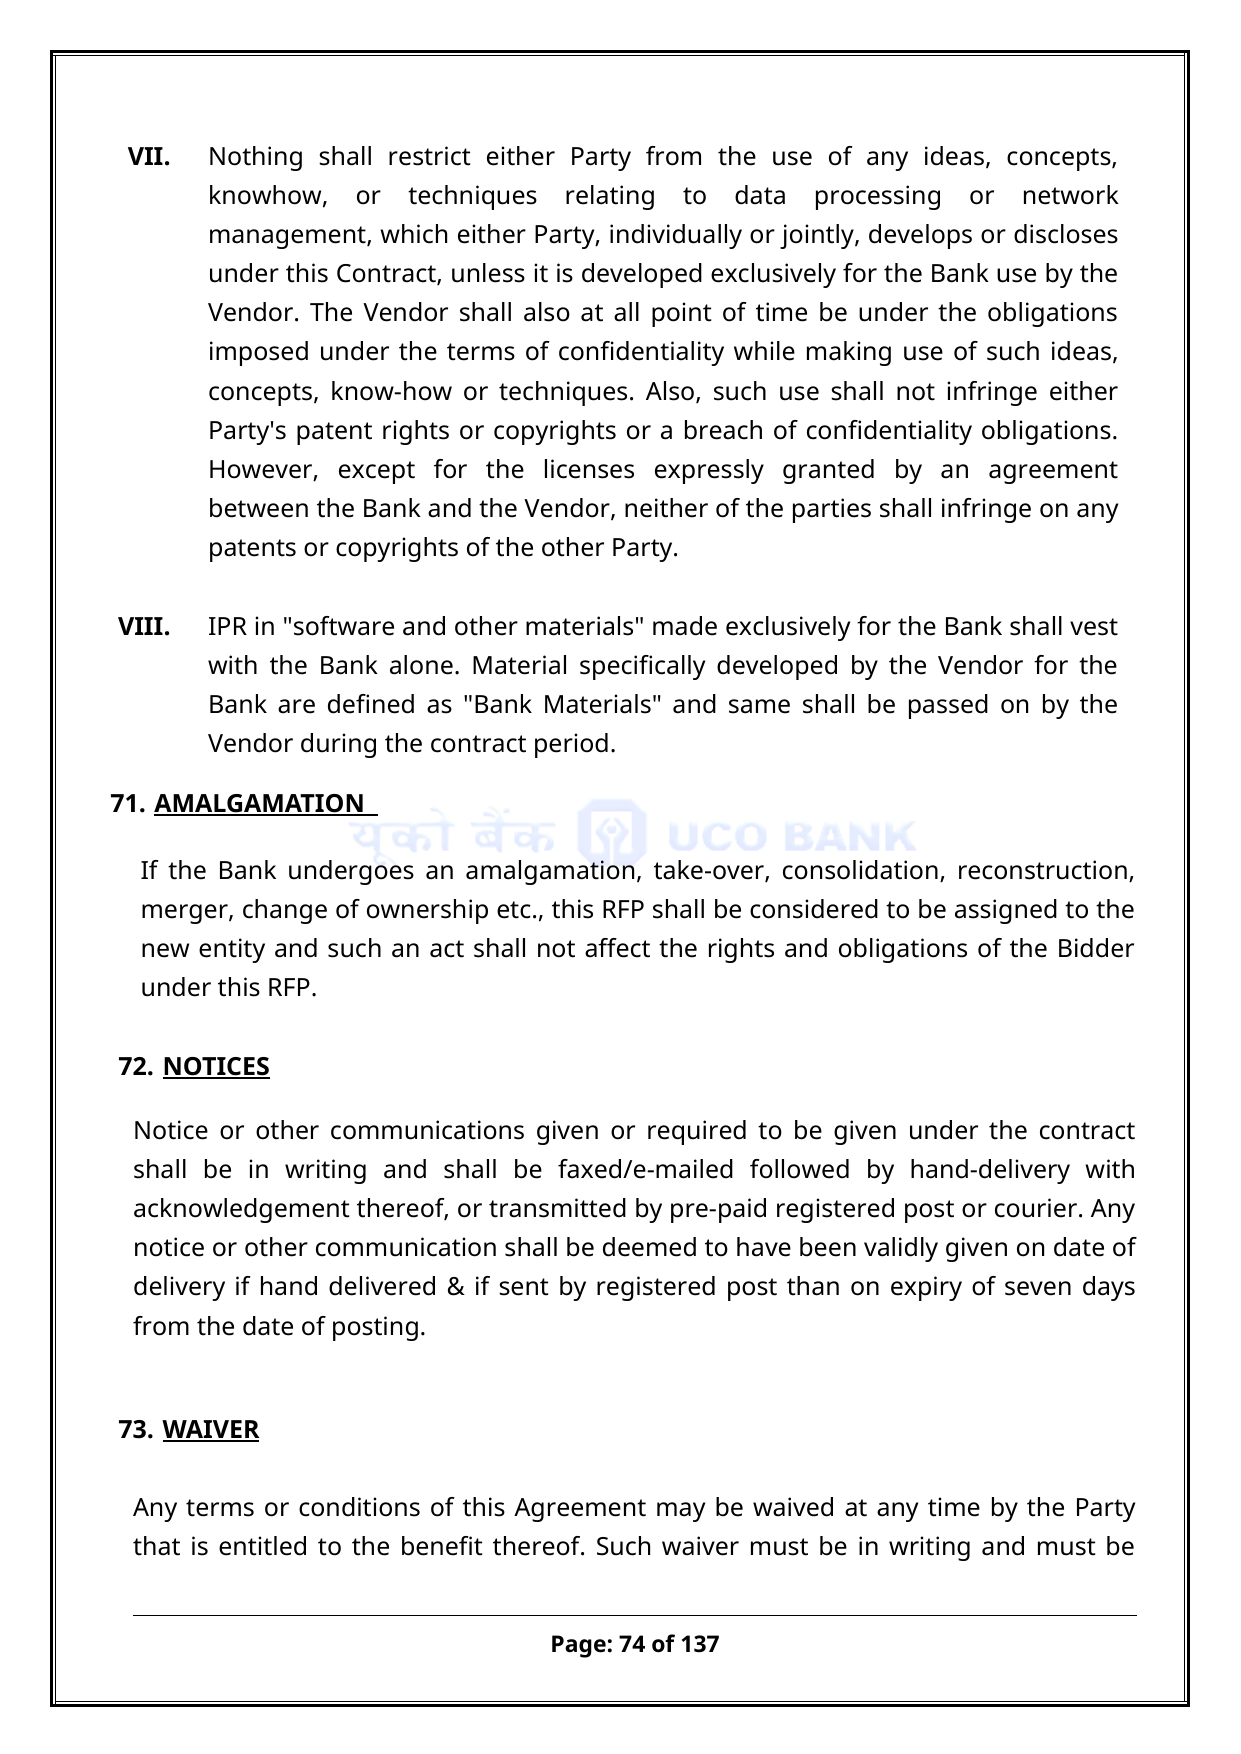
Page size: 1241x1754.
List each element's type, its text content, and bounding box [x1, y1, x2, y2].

list Nothing shall restrict either Party from the use of any ideas, concepts, knowhow, or techniques relating to data processing or network management, which either Party, individually or jointly, develops or discloses under this Contract, unless it is developed exclusively for the Bank use by the Vendor. The Vendor shall also at all point of time be under the obligations imposed under the terms of confidentiality while making use of such ideas, concepts, know-how or techniques. Also, such use shall not infringe either Party's patent rights or copyrights or a breach of confidentiality obligations. However, except for the licenses expressly granted by an agreement between the Bank and the Vendor, neither of the parties shall infringe on any patents or copyrights of the other Party. [170, 138, 1120, 564]
list WAIVER [118, 1411, 1137, 1446]
list IPR in "software and other materials" made exclusively for the Bank shall vest with the Bank alone. Material specifically developed by the Vendor for the Bank are defined as "Bank Materials" and same shall be passed on by the Vendor during the contract period. [170, 608, 1120, 760]
subtitle AMALGAMATION [110, 786, 1137, 820]
text Notice or other communications given or required to be given under the contract shall be in writing and shall be faxed/e-mailed followed by hand-delivery with acknowledgement thereof, or transmitted by pre-paid registered post or courier. Any notice or other communication shall be deemed to have been validly given on date of delivery if hand delivered & if sent by registered post than on expiry of seven days from the date of posting. [133, 1112, 1137, 1342]
text If the Bank undergoes an amalgamation, take-over, consolidation, reconstruction, merger, change of ownership etc., this RFP shall be considered to be assigned to the new entity and such an act shall not affect the rights and obligations of the Bidder under this RFP. [140, 852, 1137, 1004]
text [133, 1490, 1137, 1563]
list NOTICES [118, 1048, 1137, 1082]
